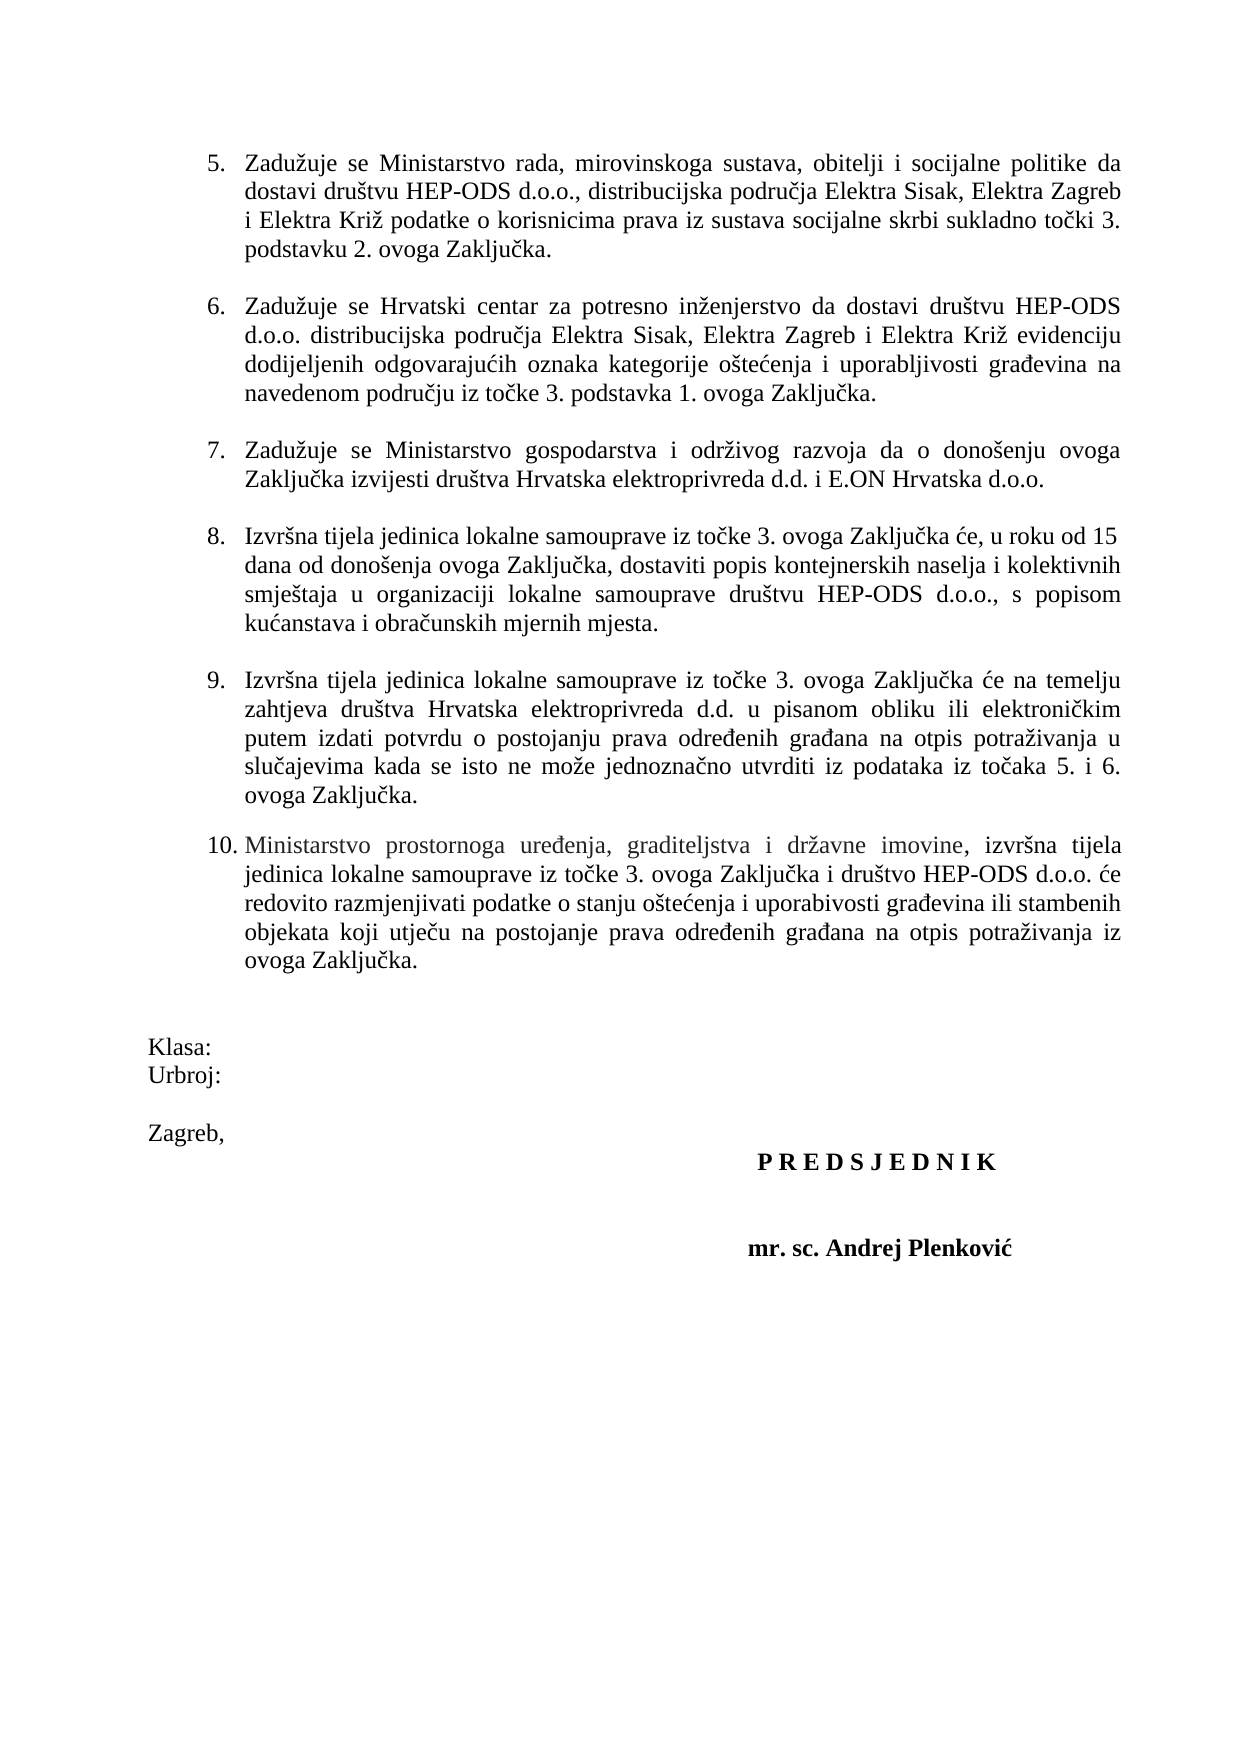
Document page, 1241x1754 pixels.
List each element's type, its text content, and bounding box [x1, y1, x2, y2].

text Klasa: [148, 1032, 1122, 1061]
list Izvršna tijela jedinica lokalne samouprave iz točke 3. ovoga Zaključka će na temelju zahtjeva društva Hrvatska elektroprivreda d.d. u pisanom obliku ili elektroničkim putem izdati potvrdu o postojanju prava određenih građana na otpis potraživanja u slučajevima kada se isto ne može jednoznačno utvrditi iz podataka iz točaka 5. i 6. ovoga Zaključka. [207, 665, 1122, 809]
list Zadužuje se Ministarstvo gospodarstva i održivog razvoja da o donošenju ovoga Zaključka izvijesti društva Hrvatska elektroprivreda d.d. i E.ON Hrvatska d.o.o. [207, 435, 1122, 493]
list dana od donošenja ovoga Zaključka, dostaviti popis kontejnerskih naselja i kolektivnih smještaja u organizaciji lokalne samouprave društvu HEP-ODS d.o.o., s popisom kućanstava i obračunskih mjernih mjesta. [244, 550, 1122, 636]
list Zadužuje se Ministarstvo rada, mirovinskoga sustava, obitelji i socijalne politike da dostavi društvu HEP-ODS d.o.o., distribucijska područja Elektra Sisak, Elektra Zagreb i Elektra Križ podatke o korisnicima prava iz sustava socijalne skrbi sukladno točki 3. podstavku 2. ovoga Zaključka. [207, 148, 1122, 263]
list Ministarstvo prostornoga uređenja, graditeljstva i državne imovine, izvršna tijela jedinica lokalne samouprave iz točke 3. ovoga Zaključka i društvo HEP-ODS d.o.o. će redovito razmjenjivati podatke o stanju oštećenja i uporabivosti građevina ili stambenih objekata koji utječu na postojanje prava određenih građana na otpis potraživanja iz ovoga Zaključka. [207, 831, 1122, 974]
text Zagreb, [148, 1118, 1122, 1147]
list Izvršna tijela jedinica lokalne samouprave iz točke 3. ovoga Zaključka će, u roku od 15 [207, 521, 1122, 550]
text P R E D S J E D N I K [738, 1147, 1122, 1176]
text Urbroj: [148, 1061, 1122, 1089]
list Zadužuje se Hrvatski centar za potresno inženjerstvo da dostavi društvu HEP-ODS d.o.o. distribucijska područja Elektra Sisak, Elektra Zagreb i Elektra Križ evidenciju dodijeljenih odgovarajućih oznaka kategorije oštećenja i uporabljivosti građevina na navedenom području iz točke 3. podstavka 1. ovoga Zaključka. [207, 291, 1122, 406]
text mr. sc. Andrej Plenković [148, 1233, 1122, 1262]
